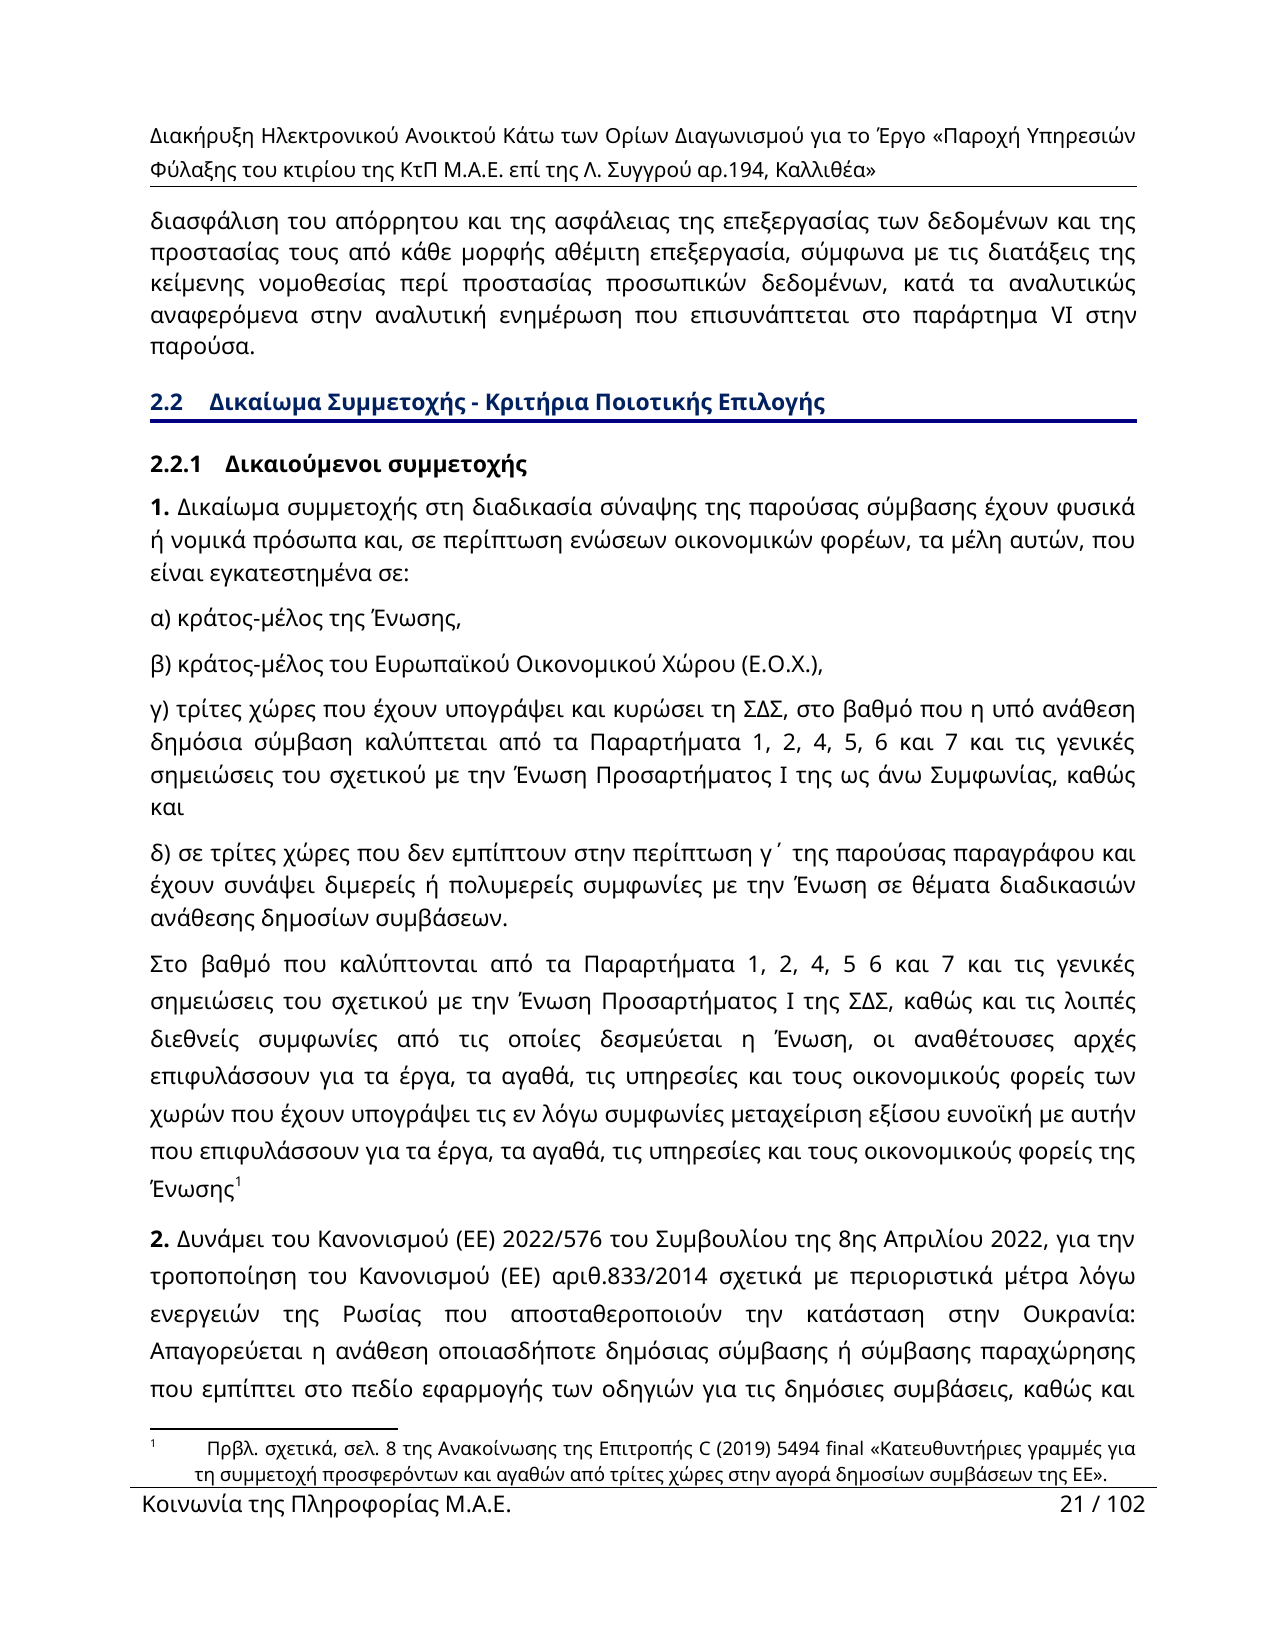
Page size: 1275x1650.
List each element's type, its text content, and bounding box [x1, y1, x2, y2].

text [150, 205, 1137, 361]
text δ) σε τρίτες χώρες που δεν εμπίπτουν στην περίπτωση γ΄ της παρούσας παραγράφου και έχουν συνάψει διμερείς ή πολυμερείς συμφωνίες με την Ένωση σε θέματα διαδικασιών ανάθεσης δημοσίων συμβάσεων. [150, 837, 1137, 933]
subtitle Δικαίωμα Συμμετοχής - Κριτήρια Ποιοτικής Επιλογής [150, 386, 1137, 419]
text γ) τρίτες χώρες που έχουν υπογράψει και κυρώσει τη ΣΔΣ, στο βαθμό που η υπό ανάθεση δημόσια σύμβαση καλύπτεται από τα Παραρτήματα 1, 2, 4, 5, 6 και 7 και τις γενικές σημειώσεις του σχετικού με την Ένωση Προσαρτήματος I της ως άνω Συμφωνίας, καθώς και [150, 693, 1137, 823]
text α) κράτος-μέλος της Ένωσης, [150, 602, 1137, 633]
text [150, 1223, 1137, 1404]
text Στο βαθμό που καλύπτονται από τα Παραρτήματα 1, 2, 4, 5 6 και 7 και τις γενικές σημειώσεις του σχετικού με την Ένωση Προσαρτήματος I της ΣΔΣ, καθώς και τις λοιπές διεθνείς συμφωνίες από τις οποίες δεσμεύεται η Ένωση, οι αναθέτουσες αρχές επιφυλάσσουν για τα έργα, τα αγαθά, τις υπηρεσίες και τους οικονομικούς φορείς των χωρών που έχουν υπογράψει τις εν λόγω συμφωνίες μεταχείριση εξίσου ευνοϊκή με αυτήν που επιφυλάσσουν για τα έργα, τα αγαθά, τις υπηρεσίες και τους οικονομικούς φορείς της Ένωσης [150, 948, 1137, 1204]
subtitle Δικαιούμενοι συμμετοχής [150, 448, 1137, 479]
text β) κράτος-μέλος του Ευρωπαϊκού Οικονομικού Χώρου (Ε.Ο.Χ.), [150, 648, 1137, 679]
text 1. Δικαίωμα συμμετοχής στη διαδικασία σύναψης της παρούσας σύμβασης έχουν φυσικά ή νομικά πρόσωπα και, σε περίπτωση ενώσεων οικονομικών φορέων, τα μέλη αυτών, που είναι εγκατεστημένα σε: [150, 491, 1137, 588]
